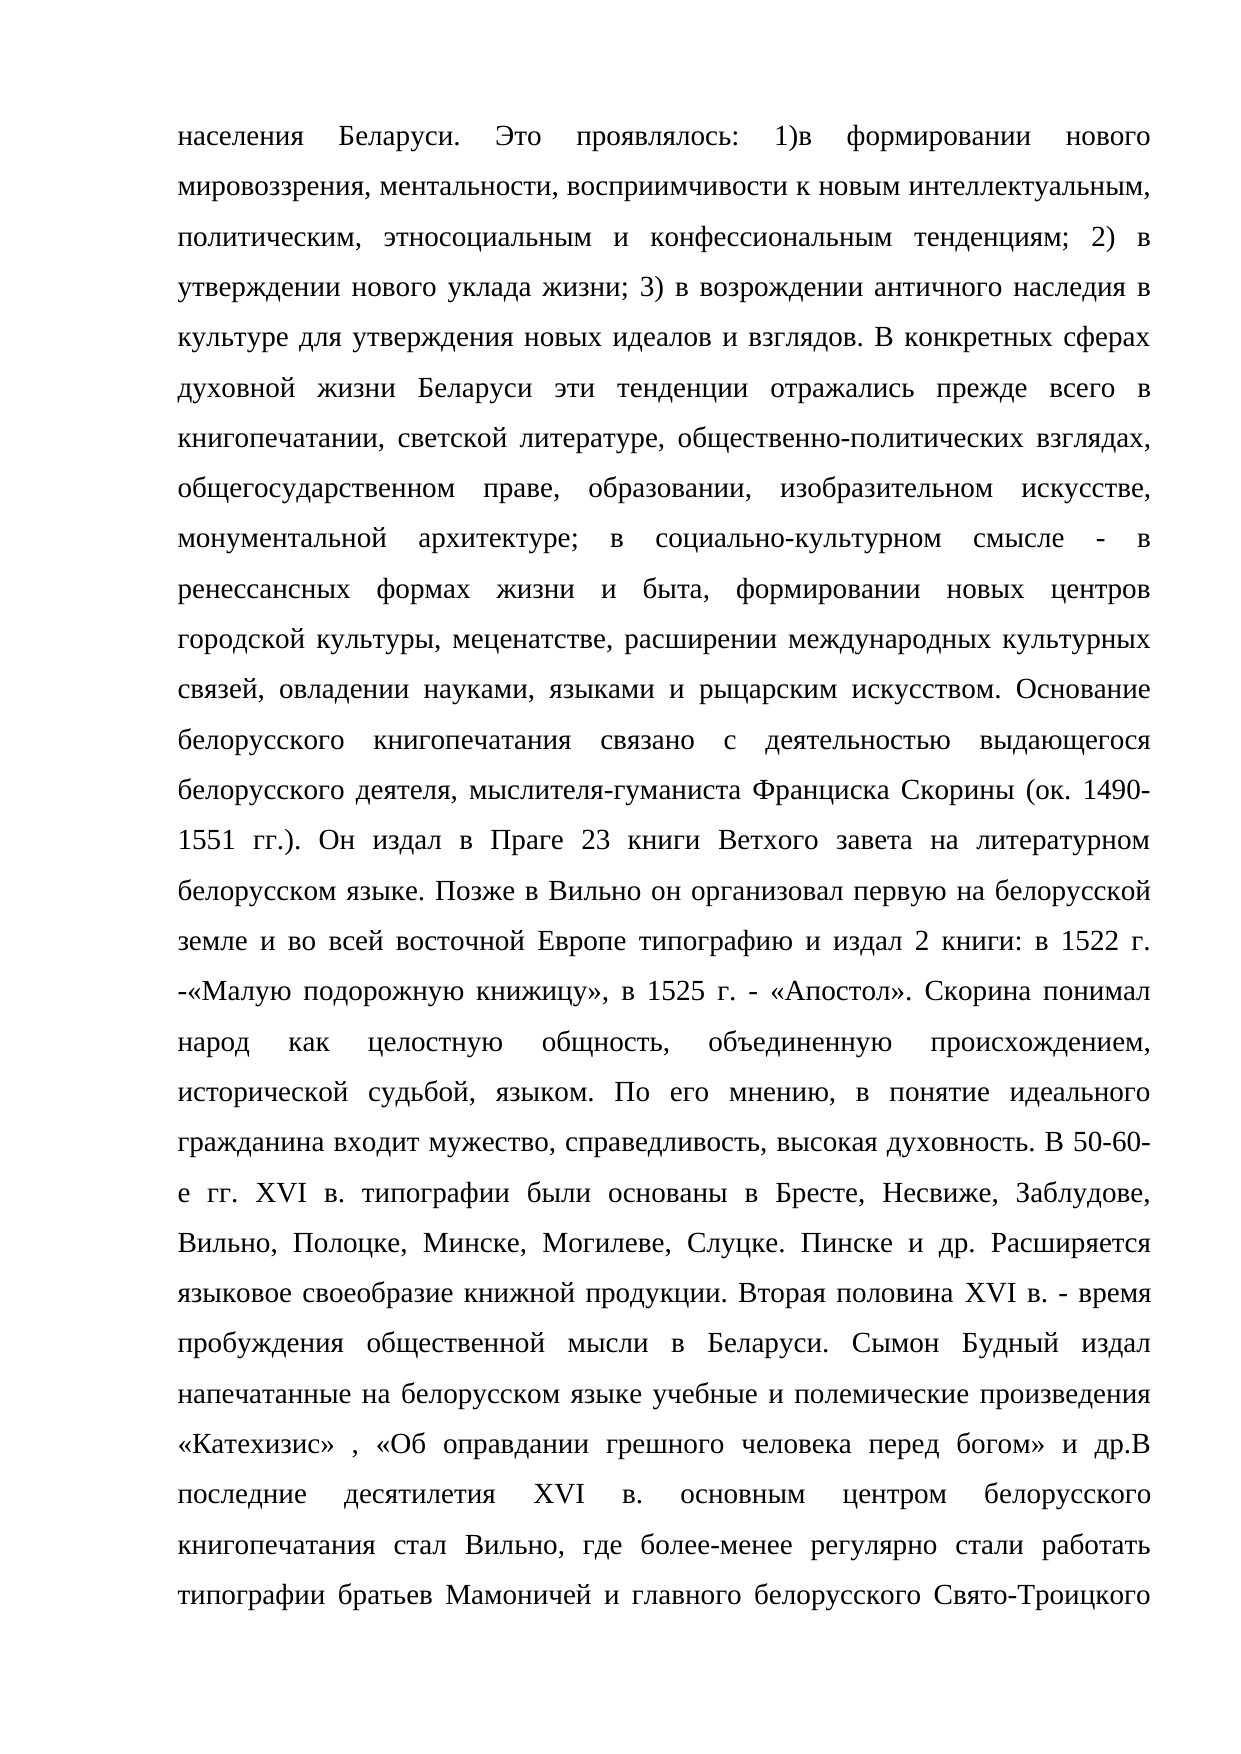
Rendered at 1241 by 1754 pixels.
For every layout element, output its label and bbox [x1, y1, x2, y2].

text [177, 118, 1152, 1611]
